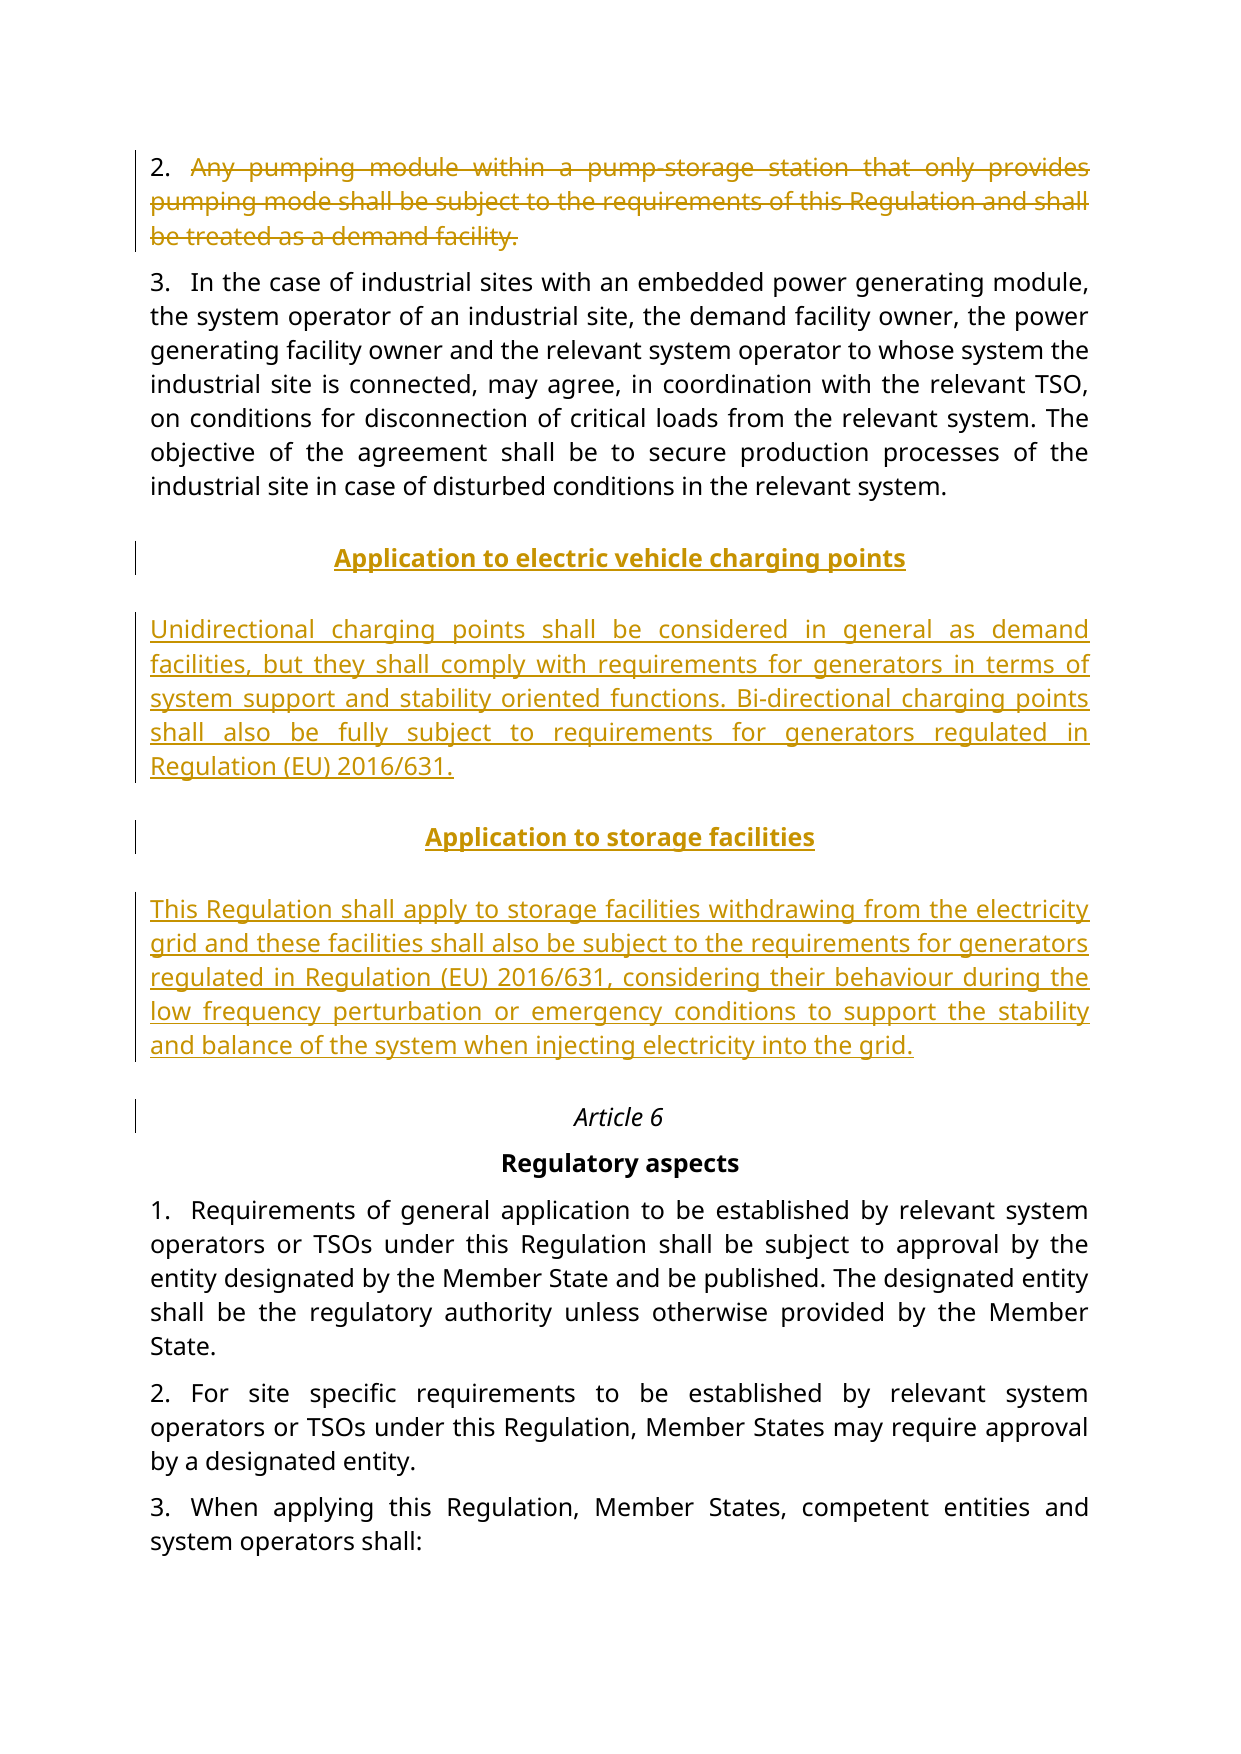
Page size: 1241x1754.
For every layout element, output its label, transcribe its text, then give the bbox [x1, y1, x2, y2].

text 2. For site specific requirements to be established by relevant system operators or TSOs under this Regulation, Member States may require approval by a designated entity. [150, 1375, 1090, 1477]
text 3. In the case of industrial sites with an embedded power generating module, the system operator of an industrial site, the demand facility owner, the power generating facility owner and the relevant system operator to whose system the industrial site is connected, may agree, in coordination with the relevant TSO, on conditions for disconnection of critical loads from the relevant system. The objective of the agreement shall be to secure production processes of the industrial site in case of disturbed conditions in the relevant system. [150, 265, 1090, 503]
text Article 6 [150, 1099, 1090, 1133]
text Regulatory aspects [150, 1146, 1090, 1180]
text 3. When applying this Regulation, Member States, competent entities and system operators shall: [150, 1490, 1090, 1558]
text 2. [150, 150, 1090, 252]
text 1. Requirements of general application to be established by relevant system operators or TSOs under this Regulation shall be subject to approval by the entity designated by the Member State and be published. The designated entity shall be the regulatory authority unless otherwise provided by the Member State. [150, 1192, 1090, 1363]
